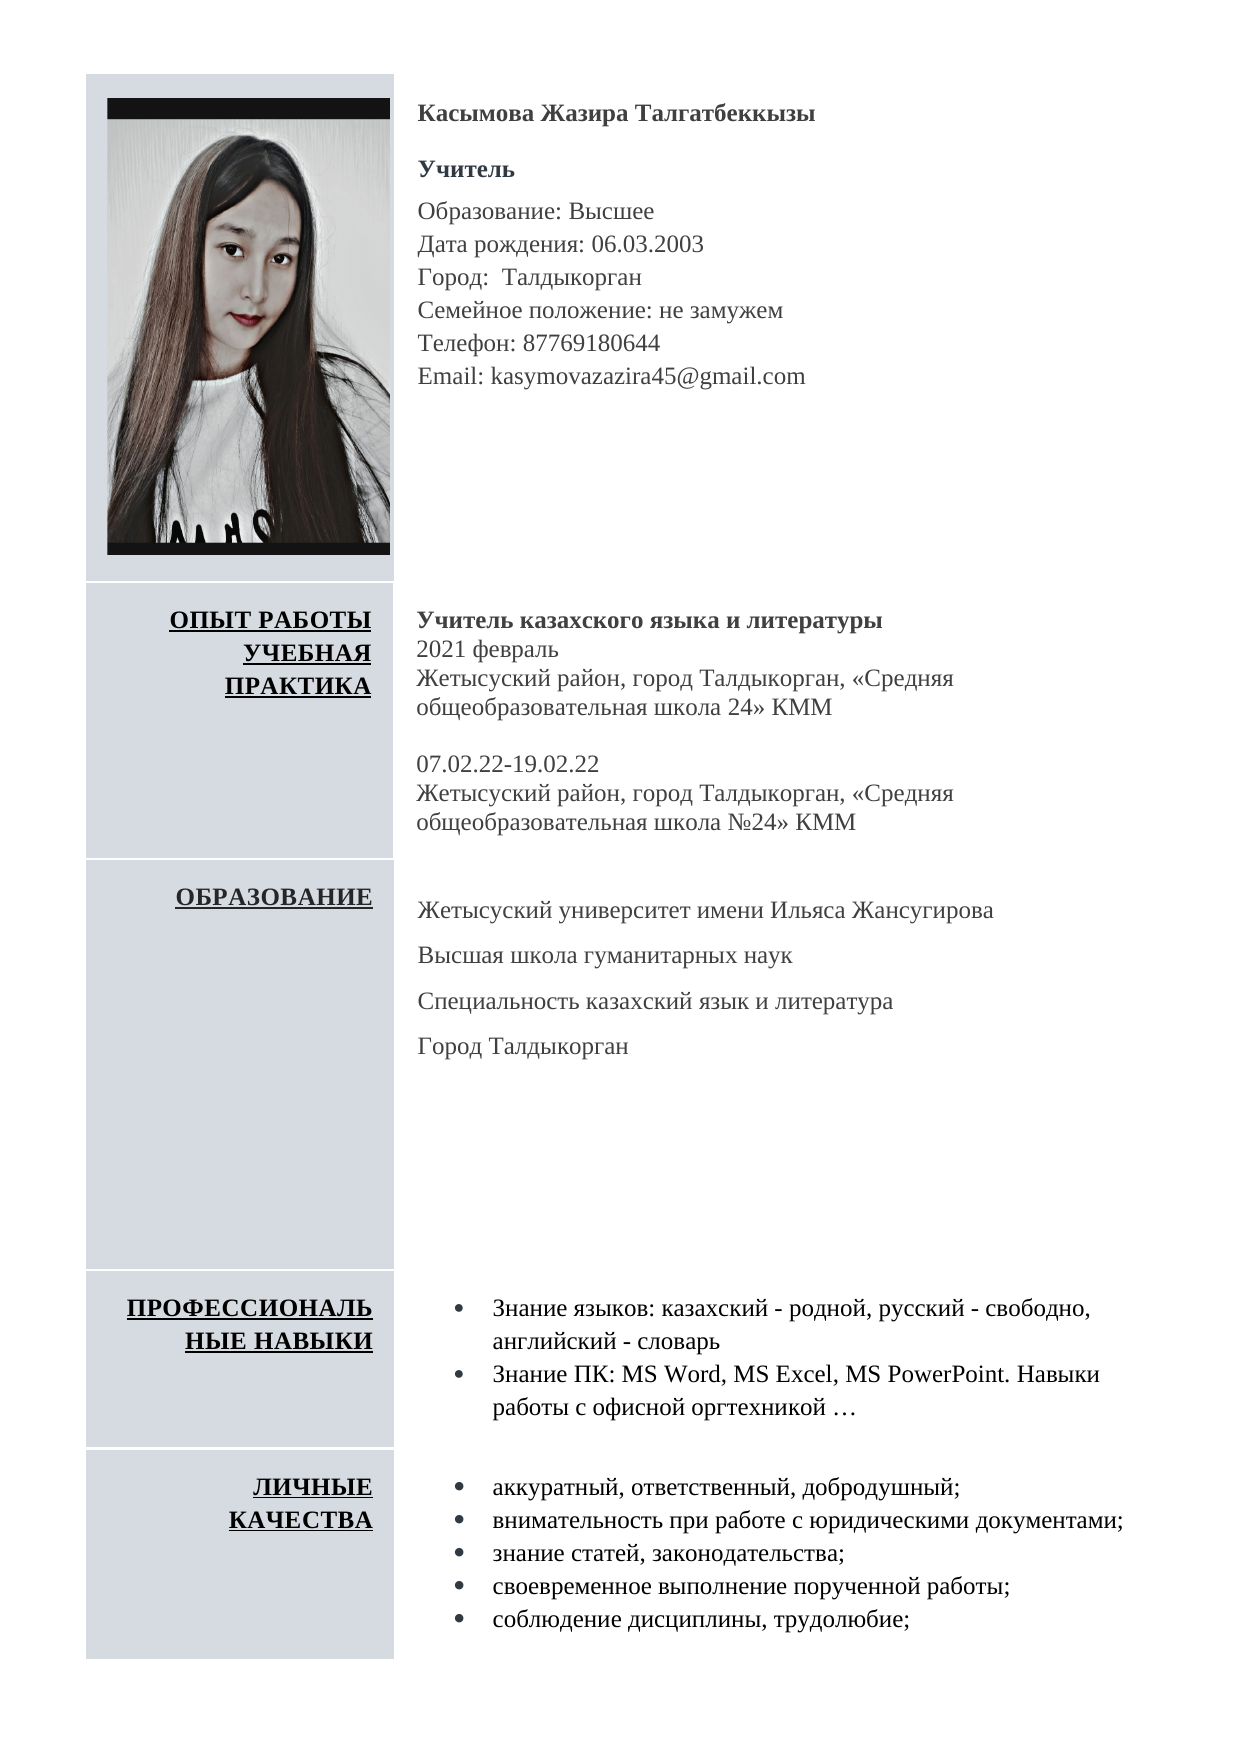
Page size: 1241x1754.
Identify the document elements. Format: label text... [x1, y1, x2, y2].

table_header Касымова Жазира Талгатбеккызы Учитель Образование: Высшее Дата рождения: 06.03.2003 Город: Талдыкорган Семейное положение: не замужем Телефон: 87769180644 Email: kasymovazazira45@gmail.com [396, 76, 1194, 581]
picture [107, 98, 390, 555]
table_cell аккуратный, ответственный, добродушный; внимательность при работе с юридическими документами; знание статей, законодательства; своевременное выполнение порученной работы; соблюдение дисциплины, трудолюбие; [396, 1450, 1194, 1659]
table_cell ЛИЧНЫЕ КАЧЕСТВА [86, 1450, 394, 1659]
table_cell ОБРАЗОВАНИЕ [86, 860, 394, 1269]
table_cell Учитель казахского языка и литературы 2021 февраль Жетысуский район, город Талдыкорган, «Средняя общеобразовательная школа 24» КММ 07.02.22-19.02.22 Жетысуский район, город Талдыкорган, «Средняя общеобразовательная школа №24» КММ [395, 583, 1194, 858]
table_cell ОПЫТ РАБОТЫ УЧЕБНАЯ ПРАКТИКА [86, 583, 393, 858]
table_cell Жетысуский университет имени Ильяса Жансугирова Высшая школа гуманитарных наук Специальность казахский язык и литература Город Талдыкорган [396, 860, 1194, 1269]
table_cell ПРОФЕССИОНАЛЬНЫЕ НАВЫКИ [86, 1271, 394, 1447]
table_cell Знание языков: казахский - родной, русский - свободно, английский - словарь Знание ПК: MS Word, MS Excel, MS PowerPoint. Навыки работы с офисной оргтехникой … [396, 1271, 1194, 1447]
table_header [86, 74, 394, 581]
